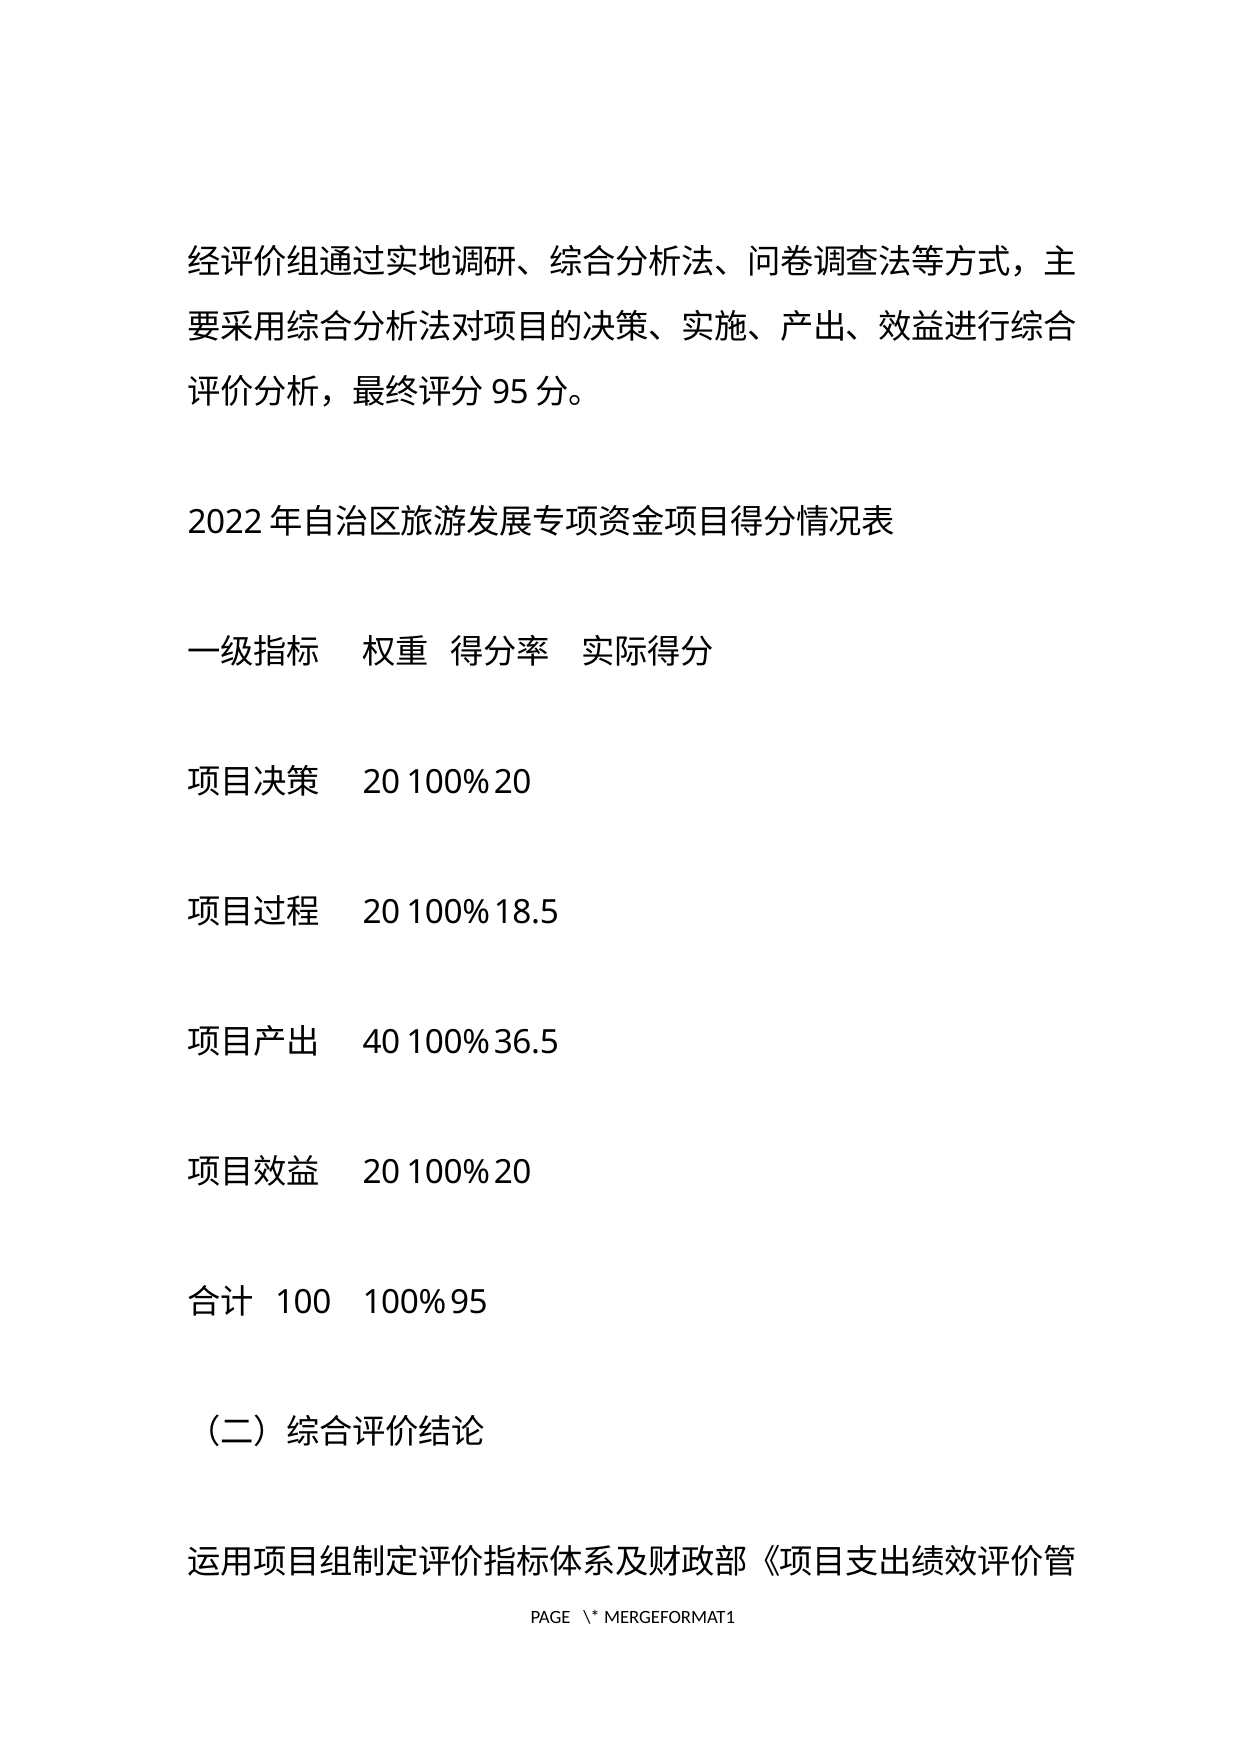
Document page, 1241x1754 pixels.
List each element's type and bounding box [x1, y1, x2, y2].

text [187, 162, 1078, 1592]
